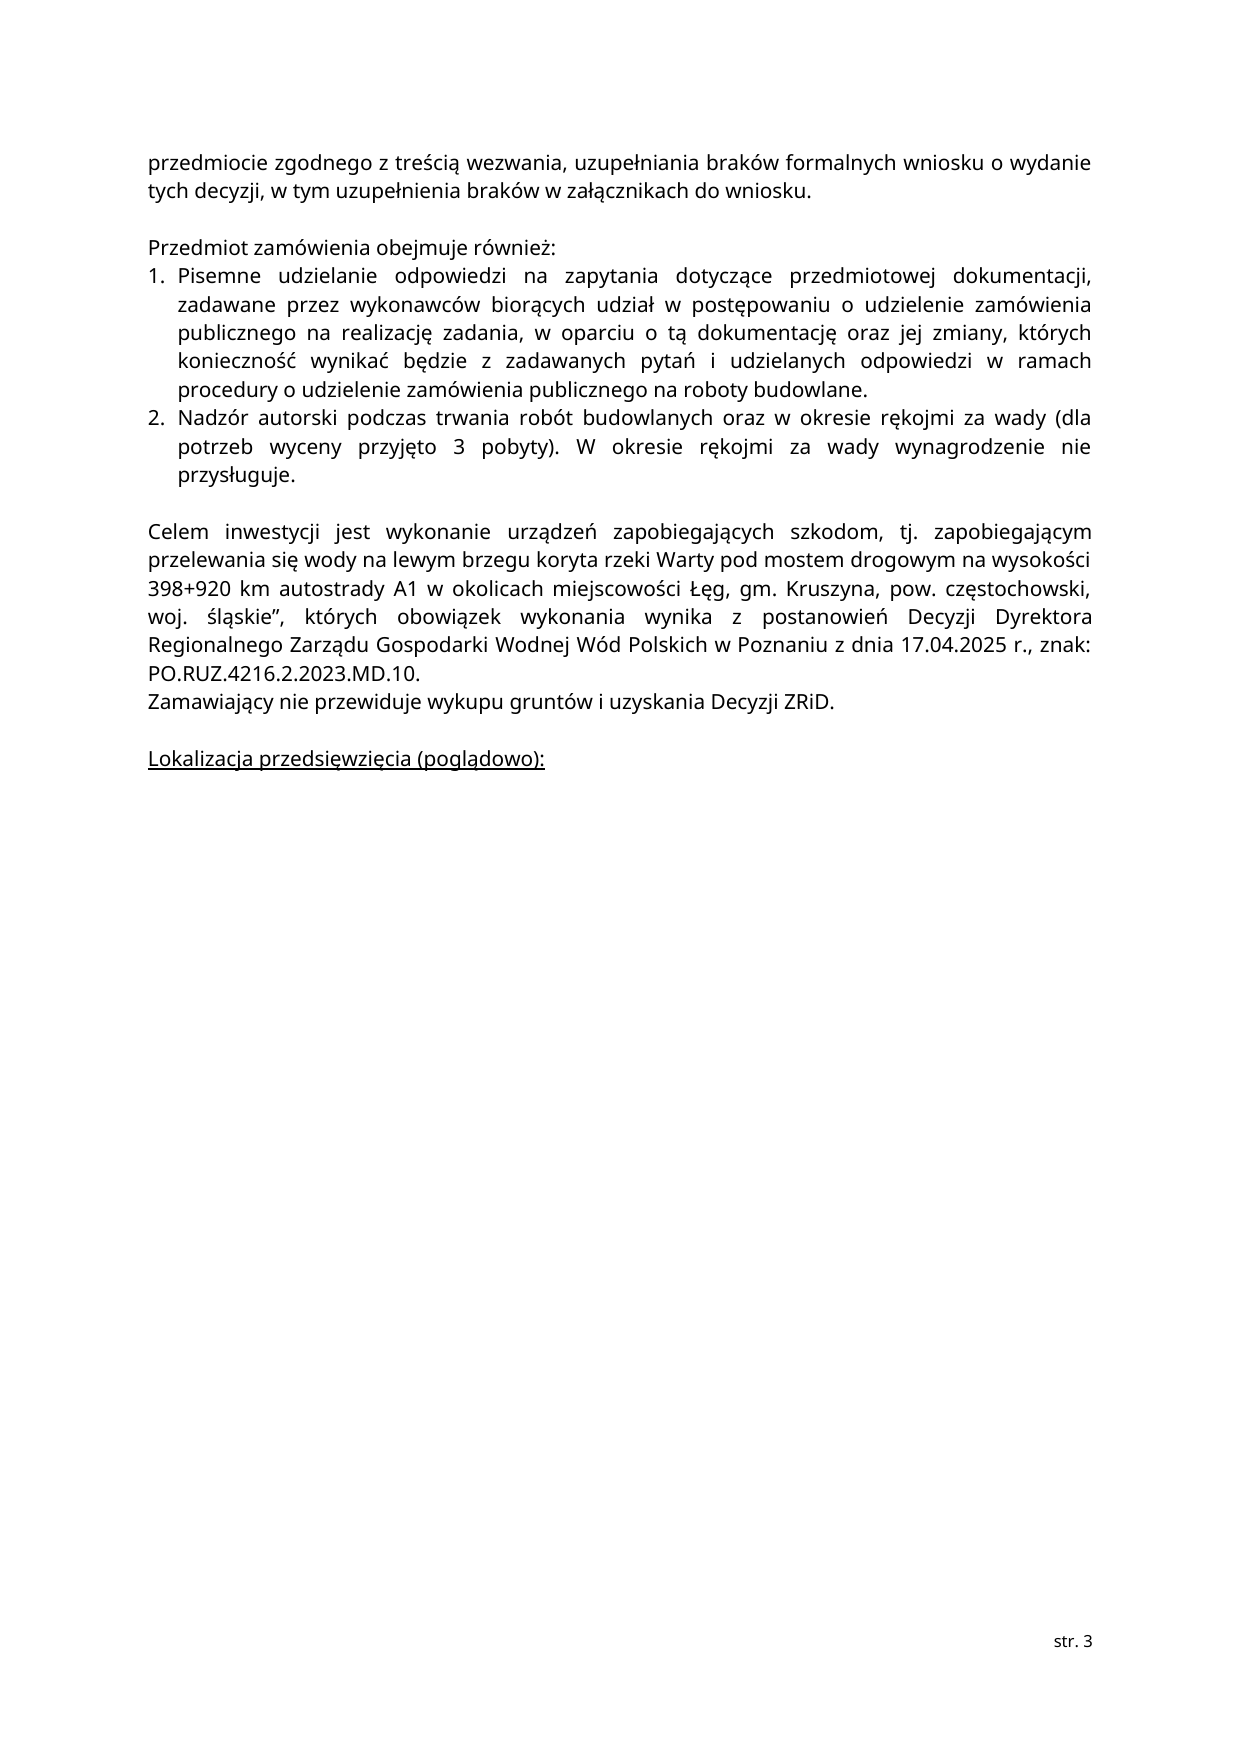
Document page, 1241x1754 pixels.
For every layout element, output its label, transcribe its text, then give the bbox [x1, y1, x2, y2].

text Przedmiot zamówienia obejmuje również: [148, 233, 1093, 261]
text Lokalizacja przedsięwzięcia (poglądowo): [148, 744, 1093, 773]
list Pisemne udzielanie odpowiedzi na zapytania dotyczące przedmiotowej dokumentacji, zadawane przez wykonawców biorących udział w postępowaniu o udzielenie zamówienia publicznego na realizację zadania, w oparciu o tą dokumentację oraz jej zmiany, których konieczność wynikać będzie z zadawanych pytań i udzielanych odpowiedzi w ramach procedury o udzielenie zamówienia publicznego na roboty budowlane. [148, 261, 1093, 403]
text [148, 148, 1093, 204]
text Zamawiający nie przewiduje wykupu gruntów i uzyskania Decyzji ZRiD. [148, 687, 1093, 716]
list Nadzór autorski podczas trwania robót budowlanych oraz w okresie rękojmi za wady (dla potrzeb wyceny przyjęto 3 pobyty). W okresie rękojmi za wady wynagrodzenie nie przysługuje. [148, 403, 1093, 489]
text Celem inwestycji jest wykonanie urządzeń zapobiegających szkodom, tj. zapobiegającym przelewania się wody na lewym brzegu koryta rzeki Warty pod mostem drogowym na wysokości 398+920 km autostrady A1 w okolicach miejscowości Łęg, gm. Kruszyna, pow. częstochowski, woj. śląskie”, których obowiązek wykonania wynika z postanowień Decyzji Dyrektora Regionalnego Zarządu Gospodarki Wodnej Wód Polskich w Poznaniu z dnia 17.04.2025 r., znak: PO.RUZ.4216.2.2023.MD.10. [148, 517, 1093, 687]
